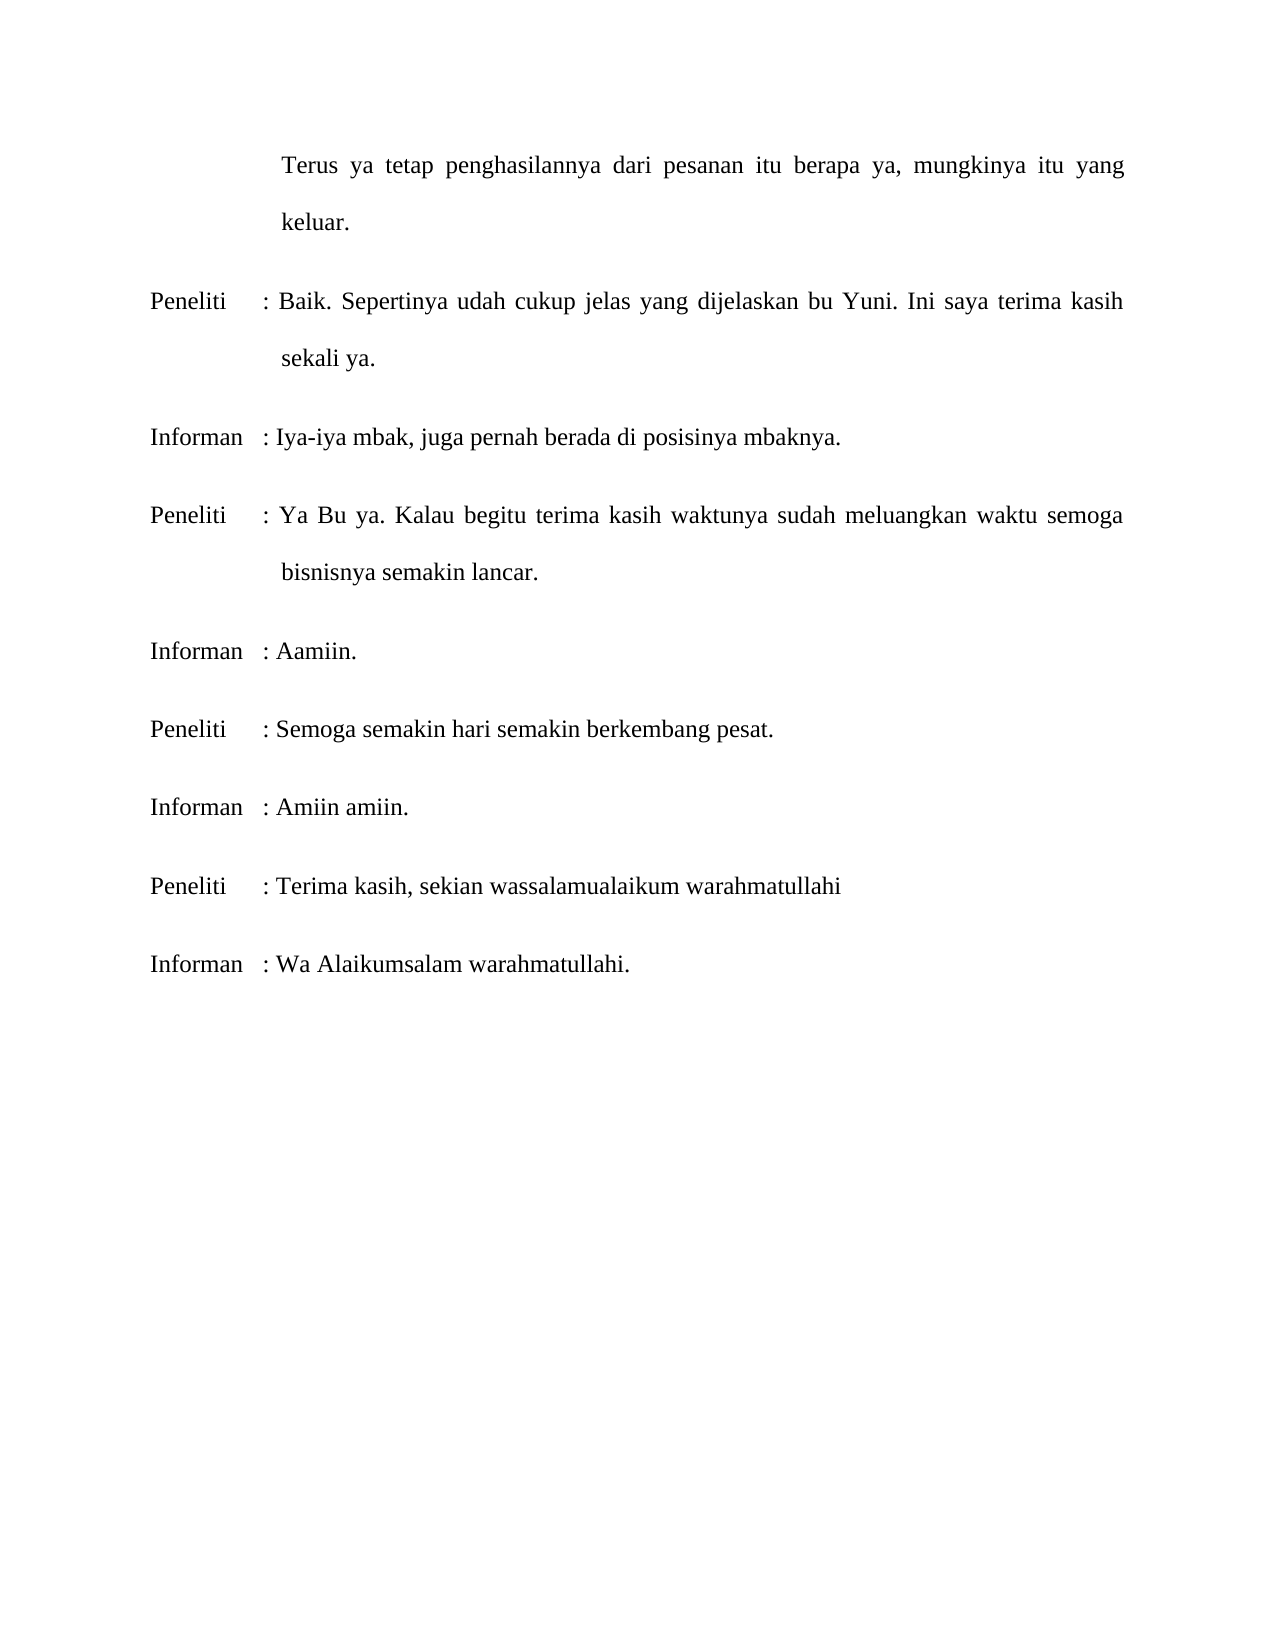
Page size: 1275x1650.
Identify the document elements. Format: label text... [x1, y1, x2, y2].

text Peneliti : Ya Bu ya. Kalau begitu terima kasih waktunya sudah meluangkan waktu semoga bisnisnya semakin lancar. [150, 500, 1125, 586]
text Informan : Aamiin. [150, 636, 1125, 664]
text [150, 150, 1125, 236]
text Informan : Amiin amiin. [150, 792, 1125, 821]
text Peneliti : Terima kasih, sekian wassalamualaikum warahmatullahi [150, 871, 1125, 899]
text Informan : Iya-iya mbak, juga pernah berada di posisinya mbaknya. [150, 422, 1125, 450]
text Informan : Wa Alaikumsalam warahmatullahi. [150, 949, 1125, 978]
text Peneliti : Baik. Sepertinya udah cukup jelas yang dijelaskan bu Yuni. Ini saya terima kasih sekali ya. [150, 286, 1125, 372]
text Peneliti : Semoga semakin hari semakin berkembang pesat. [150, 714, 1125, 743]
